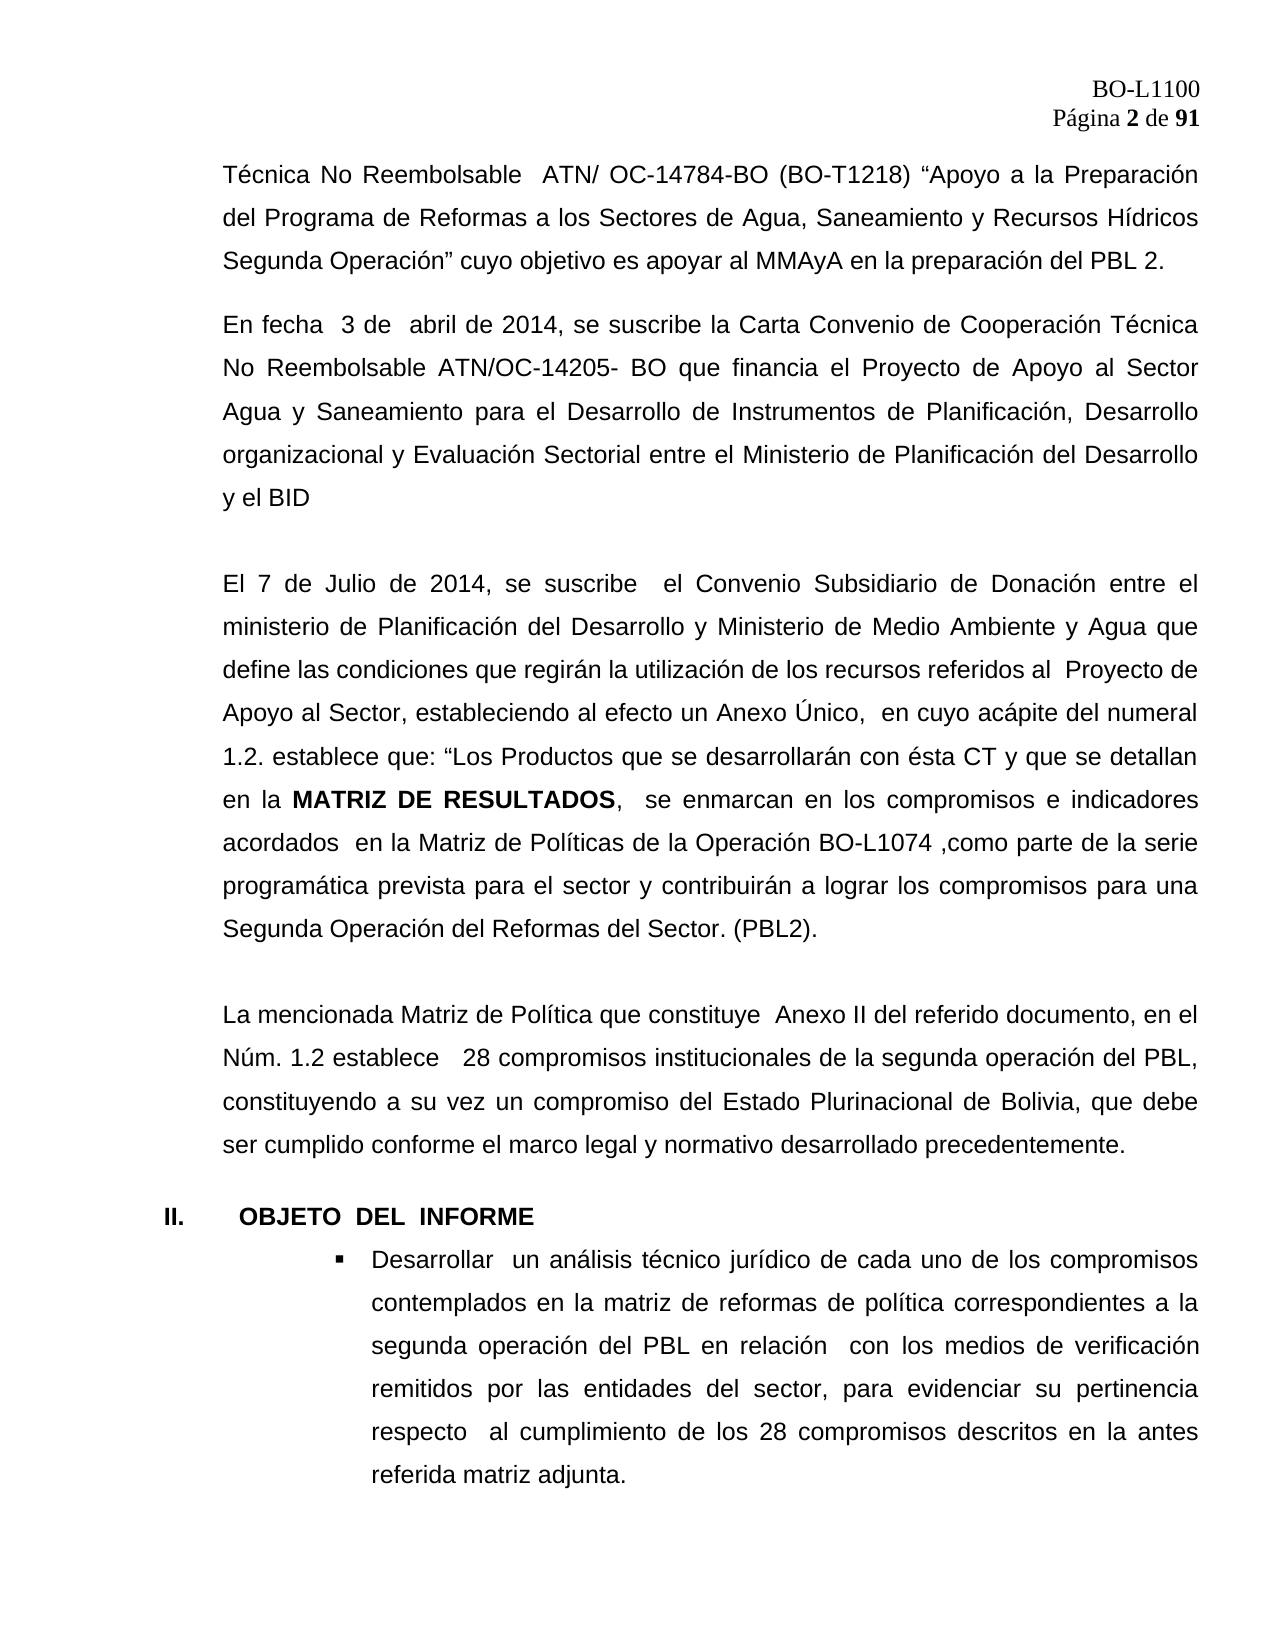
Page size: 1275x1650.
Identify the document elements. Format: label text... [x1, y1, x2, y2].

text Técnica No Reembolsable ATN/ OC-14784-BO (BO-T1218) “Apoyo a la Preparación del Programa de Reformas a los Sectores de Agua, Saneamiento y Recursos Hídricos Segunda Operación” cuyo objetivo es apoyar al MMAyA en la preparación del PBL 2. [222, 160, 1200, 275]
list El 7 de Julio de 2014, se suscribe el Convenio Subsidiario de Donación entre el ministerio de Planificación del Desarrollo y Ministerio de Medio Ambiente y Agua que define las condiciones que regirán la utilización de los recursos referidos al Proyecto de Apoyo al Sector, estableciendo al efecto un Anexo Único, en cuyo acápite del numeral 1.2. establece que: “Los Productos que se desarrollarán con ésta CT y que se detallan en la MATRIZ DE RESULTADOS, se enmarcan en los compromisos e indicadores acordados en la Matriz de Políticas de la Operación BO-L1074 ,como parte de la serie programática prevista para el sector y contribuirán a lograr los compromisos para una Segunda Operación del Reformas del Sector. (PBL2). [222, 569, 1200, 943]
list En fecha 3 de abril de 2014, se suscribe la Carta Convenio de Cooperación Técnica No Reembolsable ATN/OC-14205- BO que financia el Proyecto de Apoyo al Sector Agua y Saneamiento para el Desarrollo de Instrumentos de Planificación, Desarrollo organizacional y Evaluación Sectorial entre el Ministerio de Planificación del Desarrollo y el BID [222, 310, 1200, 512]
list Desarrollar un análisis técnico jurídico de cada uno de los compromisos contemplados en la matriz de reformas de política correspondientes a la segunda operación del PBL en relación con los medios de verificación remitidos por las entidades del sector, para evidenciar su pertinencia respecto al cumplimiento de los 28 compromisos descritos en la antes referida matriz adjunta. [334, 1245, 1200, 1489]
list La mencionada Matriz de Política que constituye Anexo II del referido documento, en el Núm. 1.2 establece 28 compromisos institucionales de la segunda operación del PBL, constituyendo a su vez un compromiso del Estado Plurinacional de Bolivia, que debe ser cumplido conforme el marco legal y normativo desarrollado precedentemente. [222, 1000, 1200, 1158]
list OBJETO DEL INFORME [164, 1202, 1200, 1230]
